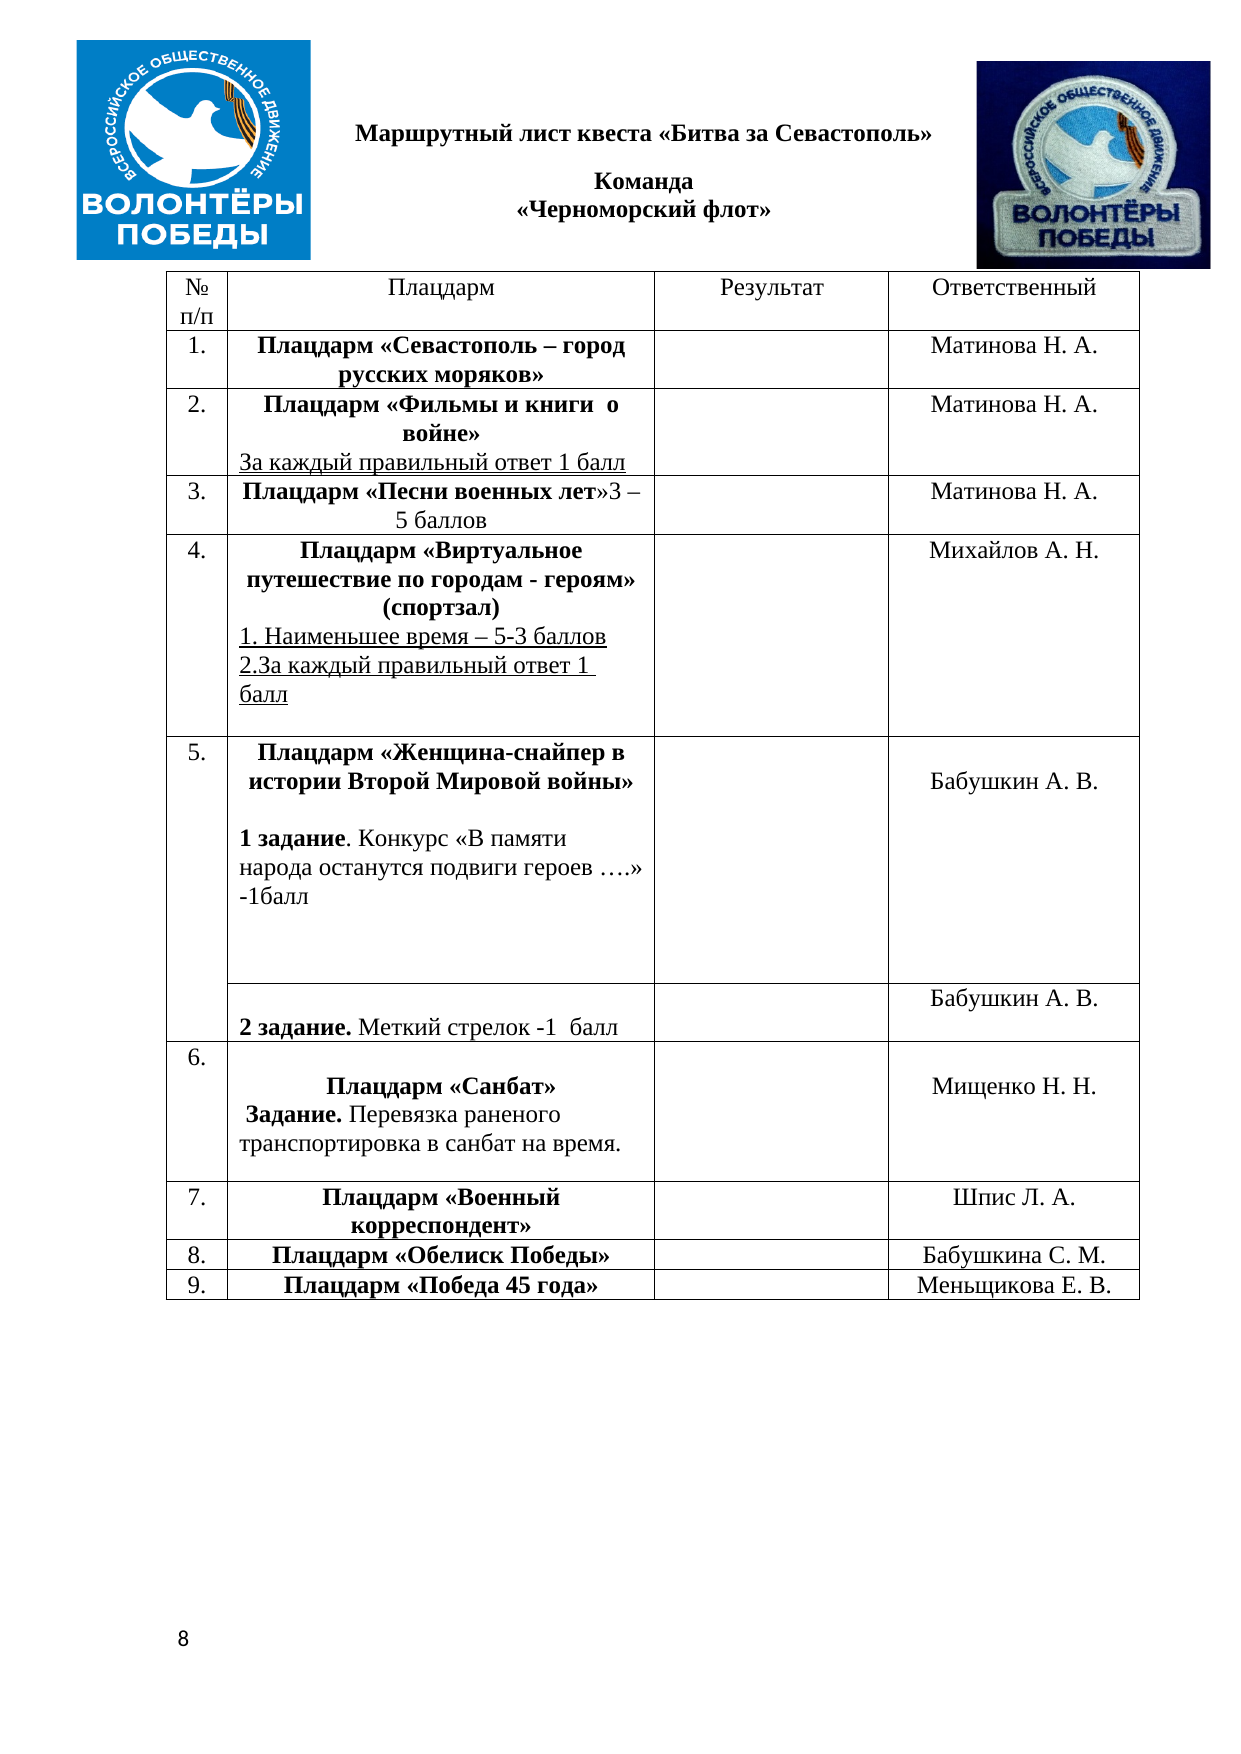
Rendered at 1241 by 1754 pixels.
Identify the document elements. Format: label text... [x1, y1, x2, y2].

table_cell Плацдарм «Военный корреспондент» [228, 1182, 654, 1239]
table_cell Плацдарм «Виртуальное путешествие по городам - героям» (спортзал) 1. Наименьшее время – 5-3 баллов 2.За каждый правильный ответ 1 балл [228, 535, 654, 736]
table_header Плацдарм [228, 272, 654, 329]
table_cell 3. [167, 476, 227, 534]
table_cell [655, 1240, 888, 1269]
table_cell Бабушкина С. М. [889, 1240, 1139, 1269]
table_cell Бабушкин А. В. [889, 984, 1139, 1041]
table_cell Плацдарм «Песни военных лет»3 – 5 баллов [228, 476, 654, 534]
table_header Ответственный [889, 272, 1139, 329]
table_cell [655, 737, 888, 982]
table_cell [655, 984, 888, 1041]
table_cell 8. [167, 1240, 227, 1269]
table_cell [655, 476, 888, 534]
table_cell Матинова Н. А. [889, 331, 1139, 388]
table_cell Плацдарм «Обелиск Победы» [228, 1240, 654, 1269]
table_cell [655, 389, 888, 475]
table_header Результат [655, 272, 888, 329]
table_cell 2. [167, 389, 227, 475]
text «Черноморский флот» [311, 194, 976, 223]
table_cell 4. [167, 535, 227, 736]
table_cell 7. [167, 1182, 227, 1239]
table_cell [655, 331, 888, 388]
table_cell Михайлов А. Н. [889, 535, 1139, 736]
table_cell Матинова Н. А. [889, 476, 1139, 534]
table_cell 5. [167, 737, 227, 1041]
table_cell [655, 1182, 888, 1239]
table_cell Матинова Н. А. [889, 389, 1139, 475]
table_cell 6. [167, 1042, 227, 1181]
table_cell Меньщикова Е. В. [889, 1270, 1139, 1299]
table_cell Плацдарм «Санбат» Задание. Перевязка раненого транспортировка в санбат на время. [228, 1042, 654, 1181]
table_cell Мищенко Н. Н. [889, 1042, 1139, 1181]
table_cell [655, 1042, 888, 1181]
text Команда [311, 166, 976, 194]
table_header № п/п [167, 272, 227, 329]
table_cell 2 задание. Меткий стрелок -1 балл [228, 984, 654, 1041]
picture [76, 40, 311, 260]
table_cell Плацдарм «Женщина-снайпер в истории Второй Мировой войны» 1 задание. Конкурс «В памяти народа останутся подвиги героев ….» -1балл [228, 737, 654, 982]
table_cell 9. [167, 1270, 227, 1299]
table_cell Плацдарм «Фильмы и книги о войне» За каждый правильный ответ 1 балл [228, 389, 654, 475]
table_cell 1. [167, 331, 227, 388]
table_cell [655, 1270, 888, 1299]
table_cell [655, 535, 888, 736]
picture [976, 61, 1211, 269]
table_cell Плацдарм «Севастополь – город русских моряков» [228, 331, 654, 388]
table_cell Бабушкин А. В. [889, 737, 1139, 982]
table_cell Плацдарм «Победа 45 года» [228, 1270, 654, 1299]
table_cell Шпис Л. А. [889, 1182, 1139, 1239]
text Маршрутный лист квеста «Битва за Севастополь» [311, 118, 976, 147]
